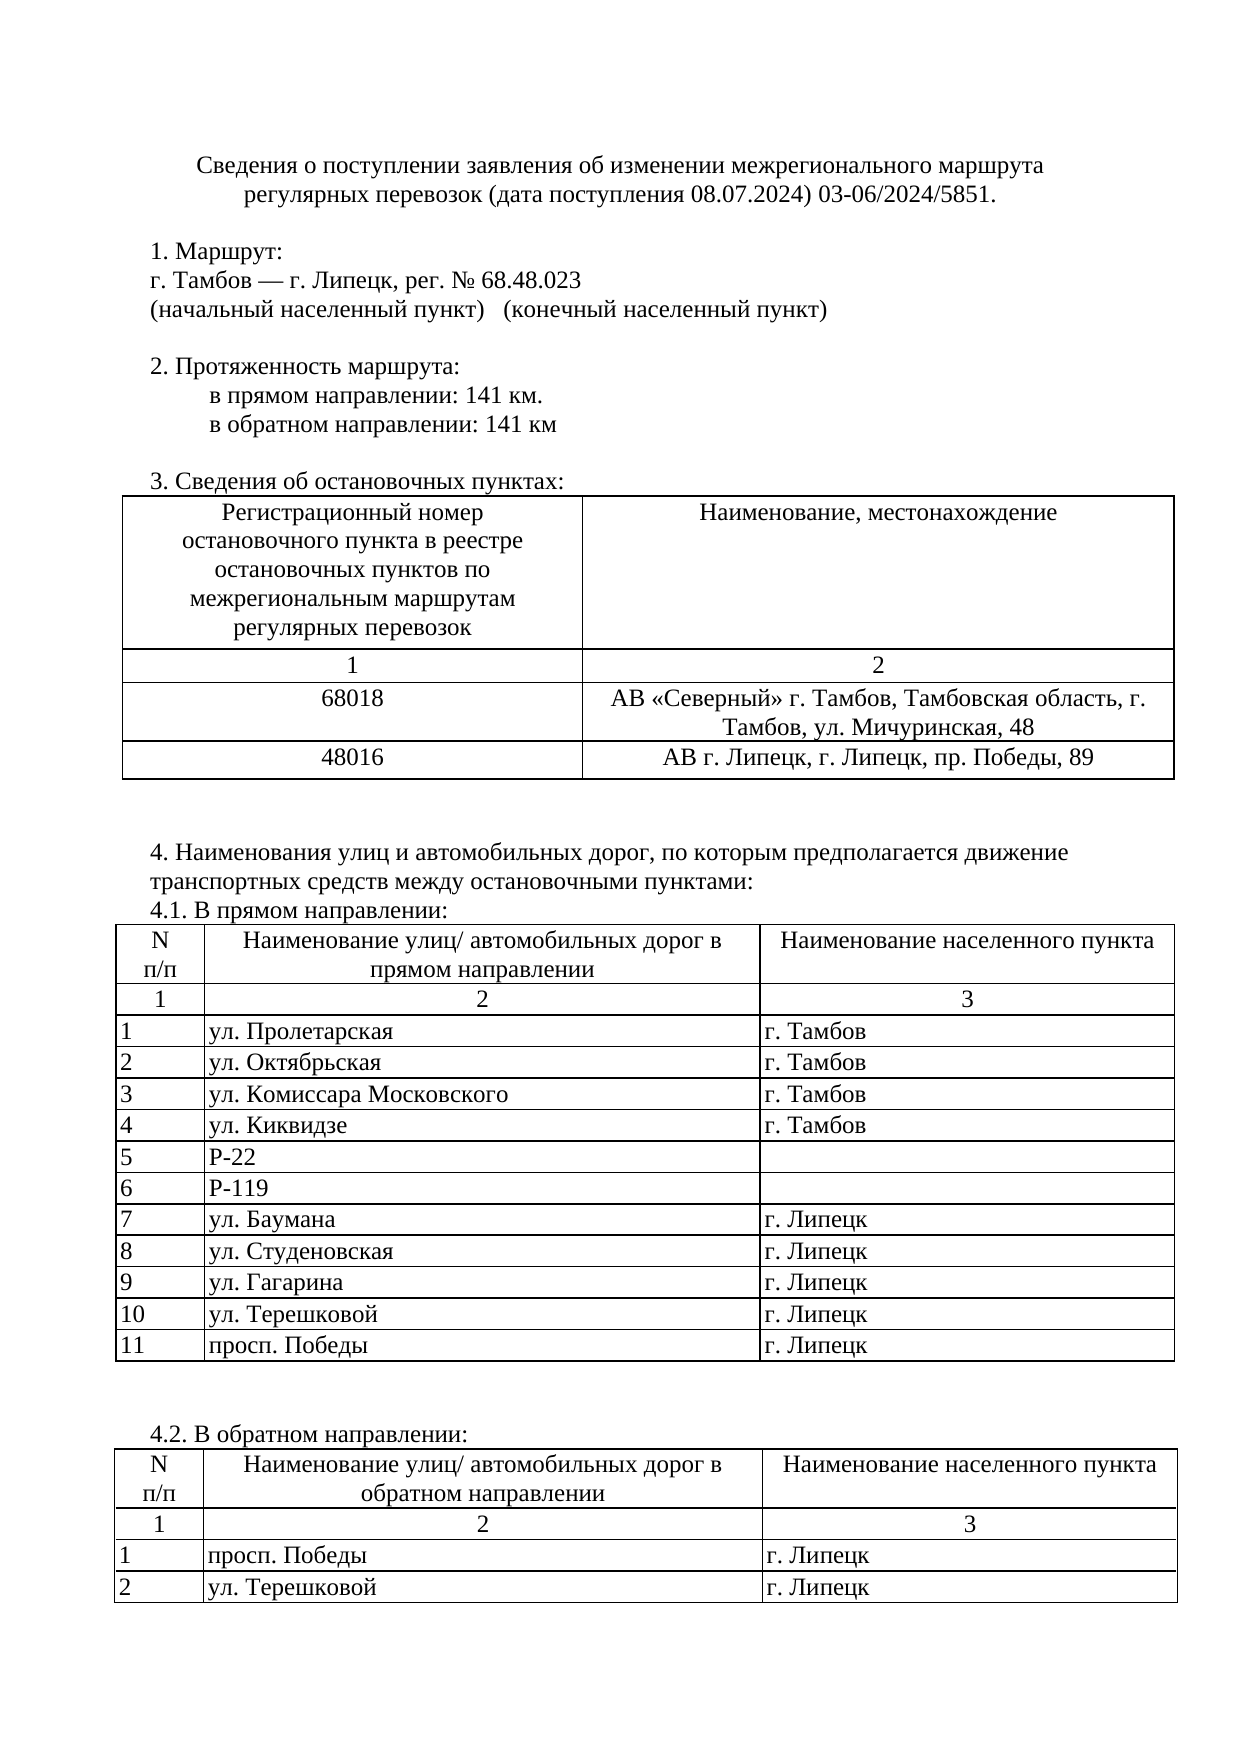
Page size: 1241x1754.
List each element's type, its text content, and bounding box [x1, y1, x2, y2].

text г. Тамбов — г. Липецк, рег. № 68.48.023 [150, 265, 1090, 294]
table_cell 8 [117, 1236, 204, 1266]
table_cell 3 [761, 984, 1174, 1014]
table_cell г. Липецк [761, 1236, 1174, 1266]
table_cell ул. Гагарина [205, 1267, 759, 1297]
table_header Наименование улиц/ автомобильных дорог в прямом направлении [205, 925, 759, 983]
table_cell АВ г. Липецк, г. Липецк, пр. Победы, 89 [583, 742, 1173, 778]
table_cell 1 [115, 1508, 203, 1538]
table_cell ул. Терешковой [205, 1299, 759, 1329]
table_cell 2 [204, 1509, 762, 1538]
table_cell г. Липецк [761, 1205, 1174, 1234]
table_header N п/п [115, 1450, 203, 1507]
table_cell 11 [117, 1330, 204, 1360]
table_cell г. Тамбов [761, 1047, 1174, 1077]
table_cell ул. Баумана [205, 1205, 759, 1234]
table_cell 1 [117, 1016, 204, 1046]
text 4.2. В обратном направлении: [150, 1419, 1090, 1448]
table_cell ул. Октябрьская [205, 1047, 759, 1077]
table_cell ул. Киквидзе [205, 1110, 759, 1140]
table_cell 1 [117, 984, 204, 1014]
table_cell АВ «Северный» г. Тамбов, Тамбовская область, г. Тамбов, ул. Мичуринская, 48 [583, 683, 1173, 740]
table_cell ул. Пролетарская [205, 1016, 759, 1046]
table_cell г. Липецк [761, 1299, 1174, 1329]
table_header Наименование улиц/ автомобильных дорог в обратном направлении [204, 1450, 762, 1507]
table_cell 7 [117, 1205, 204, 1234]
table_cell г. Тамбов [761, 1110, 1174, 1140]
table_header Наименование населенного пункта [763, 1450, 1177, 1507]
text 4.1. В прямом направлении: [150, 895, 1090, 924]
table_cell 2 [205, 984, 759, 1014]
table_cell Р-119 [205, 1173, 759, 1203]
table_cell г. Липецк [763, 1539, 1177, 1570]
table_cell 2 [117, 1047, 204, 1077]
table_header Наименование, местонахождение [583, 497, 1173, 648]
table_cell г. Тамбов [761, 1079, 1174, 1108]
table_cell ул. Комиссара Московского [205, 1079, 759, 1108]
table_cell 2 [583, 650, 1173, 681]
table_cell просп. Победы [204, 1540, 762, 1570]
text 2. Протяженность маршрута: [150, 351, 1090, 380]
table_cell 5 [117, 1142, 204, 1171]
table_cell 1 [123, 650, 582, 681]
table_cell г. Липецк [761, 1267, 1174, 1297]
table_cell 68018 [123, 683, 582, 740]
table_cell [761, 1173, 1174, 1203]
table_cell 3 [117, 1079, 204, 1108]
text в прямом направлении: 141 км. [150, 380, 1090, 409]
table_cell 4 [117, 1110, 204, 1140]
text 3. Сведения об остановочных пунктах: [150, 466, 1090, 495]
table_cell ул. Студеновская [205, 1236, 759, 1266]
text (начальный населенный пункт) (конечный населенный пункт) [150, 294, 1090, 322]
text Сведения о поступлении заявления об изменении межрегионального маршрута регулярных перевозок (дата поступления 08.07.2024) 03-06/2024/5851. [150, 150, 1090, 207]
table_cell ул. Терешковой [204, 1572, 762, 1601]
table_header Регистрационный номер остановочного пункта в реестре остановочных пунктов по межрегиональным маршрутам регулярных перевозок [123, 497, 582, 648]
table_cell просп. Победы [205, 1330, 759, 1360]
table_cell 10 [117, 1299, 204, 1329]
table_cell 3 [763, 1507, 1177, 1538]
table_cell 9 [117, 1267, 204, 1297]
table_header Наименование населенного пункта [761, 925, 1174, 983]
table_header N п/п [117, 925, 204, 983]
text 4. Наименования улиц и автомобильных дорог, по которым предполагается движение транспортных средств между остановочными пунктами: [150, 837, 1090, 895]
table_cell [761, 1142, 1174, 1171]
text 1. Маршрут: [150, 236, 1090, 265]
table_cell 2 [115, 1571, 203, 1601]
table_cell Р-22 [205, 1142, 759, 1171]
table_cell 1 [115, 1540, 203, 1570]
text в обратном направлении: 141 км [150, 409, 1090, 437]
table_cell г. Липецк [763, 1570, 1177, 1601]
table_cell г. Тамбов [761, 1016, 1174, 1046]
table_cell 48016 [123, 742, 582, 778]
table_cell 6 [117, 1173, 204, 1203]
table_cell г. Липецк [761, 1330, 1174, 1360]
